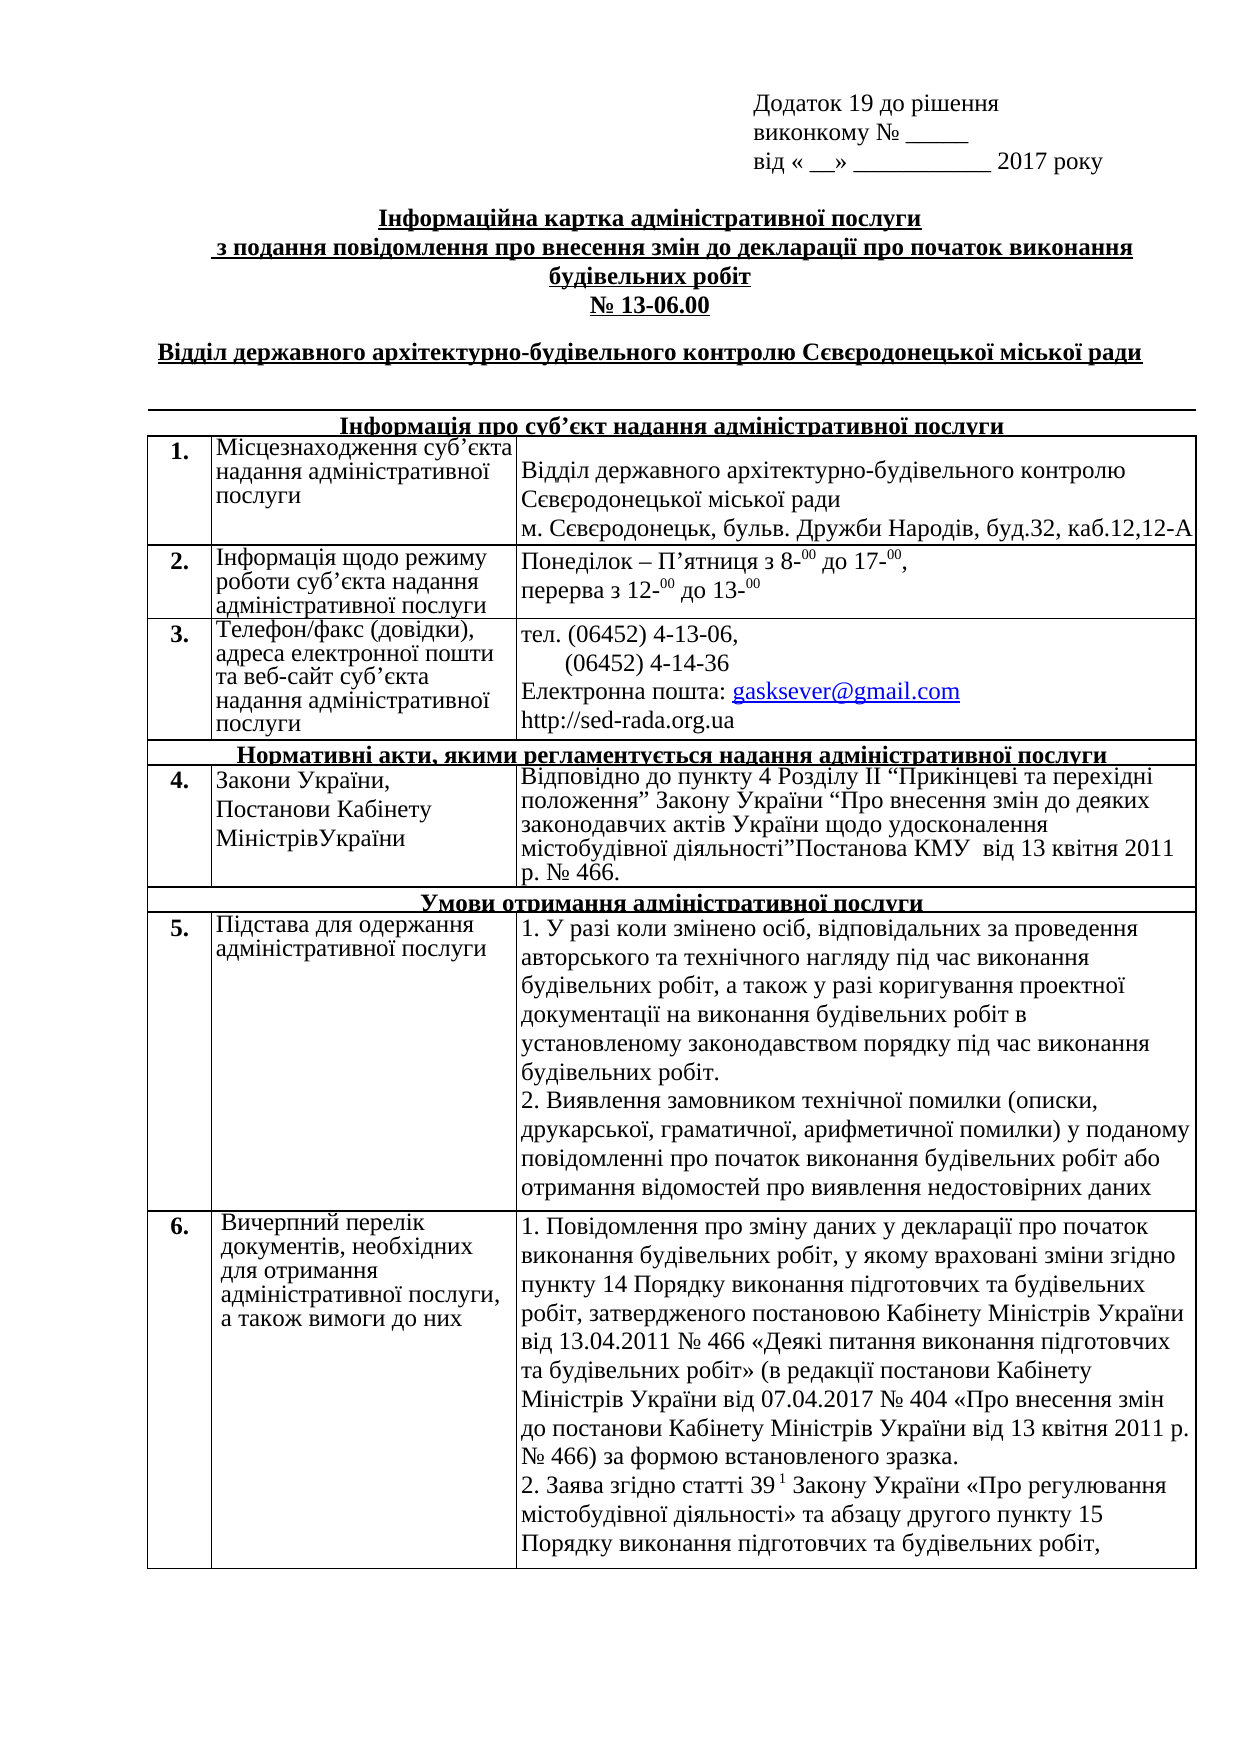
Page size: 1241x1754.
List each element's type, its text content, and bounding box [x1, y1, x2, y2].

table_cell 5. [148, 913, 211, 1210]
table_cell Закони України, Постанови Кабінету МіністрівУкраїни [212, 766, 516, 886]
table_cell 4. [148, 766, 211, 886]
table_cell Понеділок – П’ятниця з 8-00 до 17-00, перерва з 12-00 до 13-00 [517, 546, 1195, 617]
table_cell 2. [148, 546, 211, 617]
table_cell Вичерпний перелік документів, необхідних для отримання адміністративної послуги, а також вимоги до них [212, 1212, 516, 1568]
table_cell Відділ державного архітектурно-будівельного контролю Сєвєродонецької міської ради м. Сєвєродонецьк, бульв. Дружби Народів, буд.32, каб.12,12-А [517, 437, 1195, 544]
text Додаток 19 до рішення [753, 88, 1152, 117]
text № 13-06.00 [148, 290, 1152, 318]
table_cell 6. [148, 1212, 211, 1568]
text виконкому № _____ [753, 117, 1152, 146]
table_cell 1. Повідомлення про зміну даних у декларації про початок виконання будівельних робіт, у якому враховані зміни згідно пункту 14 Порядку виконання підготовчих та будівельних робіт, затвердженого постановою Кабінету Міністрів України від 13.04.2011 № 466 «Деякі питання виконання підготовчих та будівельних робіт» (в редакції постанови Кабінету Міністрів України від 07.04.2017 № 404 «Про внесення змін до постанови Кабінету Міністрів України від 13 квітня 2011 р. № 466) за формою встановленого зразка. 2. Заява згідно статті 39 1 Закону України «Про регулювання містобудівної діяльності» та абзацу другого пункту 15 Порядку виконання підготовчих та будівельних робіт, [517, 1212, 1195, 1568]
text Інформаційна картка адміністративної послуги [148, 203, 1152, 232]
table_cell 1. У разі коли змінено осіб, відповідальних за проведення авторського та технічного нагляду під час виконання будівельних робіт, а також у разі коригування проектної документації на виконання будівельних робіт в установленому законодавством порядку під час виконання будівельних робіт. 2. Виявлення замовником технічної помилки (описки, друкарської, граматичної, арифметичної помилки) у поданому повідомленні про початок виконання будівельних робіт або отримання відомостей про виявлення недостовірних даних [517, 913, 1195, 1210]
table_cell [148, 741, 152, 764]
table_cell Відповідно до пункту 4 Розділу ІІ “Прикінцеві та перехідні положення” Закону України “Про внесення змін до деяких законодавчих актів України щодо удосконалення містобудівної діяльності”Постанова КМУ від 13 квітня 2011 р. № 466. [517, 766, 1195, 886]
table_cell 1. [148, 437, 211, 544]
table_cell Телефон/факс (довідки), адреса електронної пошти та веб-сайт суб’єкта надання адміністративної послуги [212, 619, 516, 739]
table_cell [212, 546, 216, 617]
table_cell тел. (06452) 4-13-06, (06452) 4-14-36 Електронна пошта: gasksever@gmail.com http://sed-rada.org.ua [517, 619, 1195, 739]
table_cell 3. [148, 619, 211, 739]
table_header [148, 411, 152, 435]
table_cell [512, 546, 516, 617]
table_cell Підстава для одержання адміністративної послуги [212, 913, 516, 1210]
table_cell Місцезнаходження суб’єкта надання адміністративної послуги [212, 437, 516, 544]
text з подання повідомлення про внесення змін до декларації про початок виконання будівельних робіт [148, 232, 1152, 290]
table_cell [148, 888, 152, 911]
text від « __» ___________ 2017 року [753, 146, 1152, 175]
text Відділ державного архітектурно-будівельного контролю Сєвєродонецької міської ради [148, 337, 1152, 366]
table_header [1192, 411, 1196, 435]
